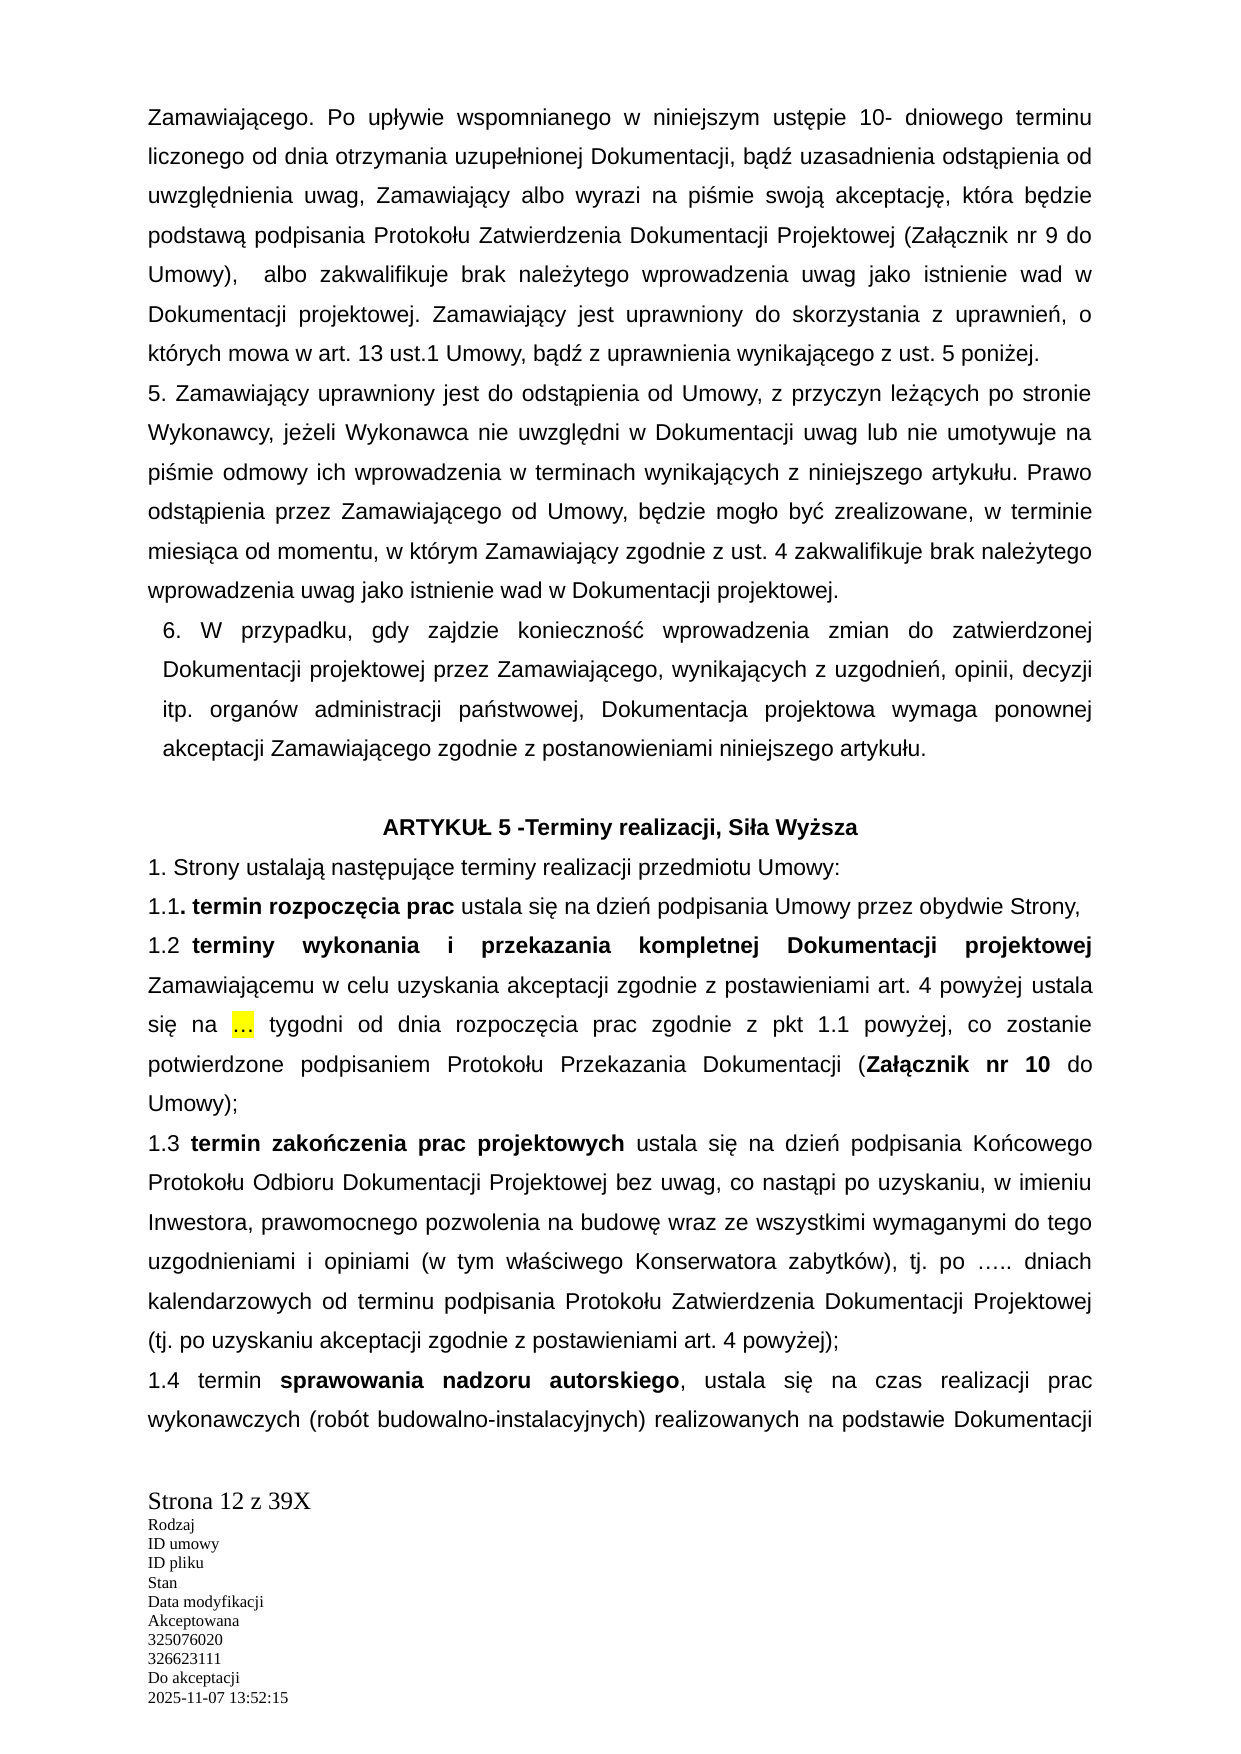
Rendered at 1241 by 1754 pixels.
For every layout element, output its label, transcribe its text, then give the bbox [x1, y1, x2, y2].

list terminy wykonania i przekazania kompletnej Dokumentacji projektowej Zamawiającemu w celu uzyskania akceptacji zgodnie z postawieniami art. 4 powyżej ustala się na … tygodni od dnia rozpoczęcia prac zgodnie z pkt 1.1 powyżej, co zostanie potwierdzone podpisaniem Protokołu Przekazania Dokumentacji (Załącznik nr 10 do Umowy); [148, 932, 1093, 1117]
text 1.1. termin rozpoczęcia prac ustala się na dzień podpisania Umowy przez obydwie Strony, [148, 893, 1093, 919]
text ARTYKUŁ 5 -Terminy realizacji, Siła Wyższa [148, 814, 1093, 840]
text 1. Strony ustalają następujące terminy realizacji przedmiotu Umowy: [148, 853, 1093, 880]
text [148, 103, 1093, 367]
text 5. Zamawiający uprawniony jest do odstąpienia od Umowy, z przyczyn leżących po stronie Wykonawcy, jeżeli Wykonawca nie uwzględni w Dokumentacji uwag lub nie umotywuje na piśmie odmowy ich wprowadzenia w terminach wynikających z niniejszego artykułu. Prawo odstąpienia przez Zamawiającego od Umowy, będzie mogło być zrealizowane, w terminie miesiąca od momentu, w którym Zamawiający zgodnie z ust. 4 zakwalifikuje brak należytego wprowadzenia uwag jako istnienie wad w Dokumentacji projektowej. [148, 380, 1093, 603]
text 6. W przypadku, gdy zajdzie konieczność wprowadzenia zmian do zatwierdzonej Dokumentacji projektowej przez Zamawiającego, wynikających z uzgodnień, opinii, decyzji itp. organów administracji państwowej, Dokumentacja projektowa wymaga ponownej akceptacji Zamawiającego zgodnie z postanowieniami niniejszego artykułu. [162, 617, 1093, 761]
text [148, 1367, 1093, 1433]
text 1.3 termin zakończenia prac projektowych ustala się na dzień podpisania Końcowego Protokołu Odbioru Dokumentacji Projektowej bez uwag, co nastąpi po uzyskaniu, w imieniu Inwestora, prawomocnego pozwolenia na budowę wraz ze wszystkimi wymaganymi do tego uzgodnieniami i opiniami (w tym właściwego Konserwatora zabytków), tj. po ….. dniach kalendarzowych od terminu podpisania Protokołu Zatwierdzenia Dokumentacji Projektowej (tj. po uzyskaniu akceptacji zgodnie z postawieniami art. 4 powyżej); [148, 1130, 1093, 1354]
